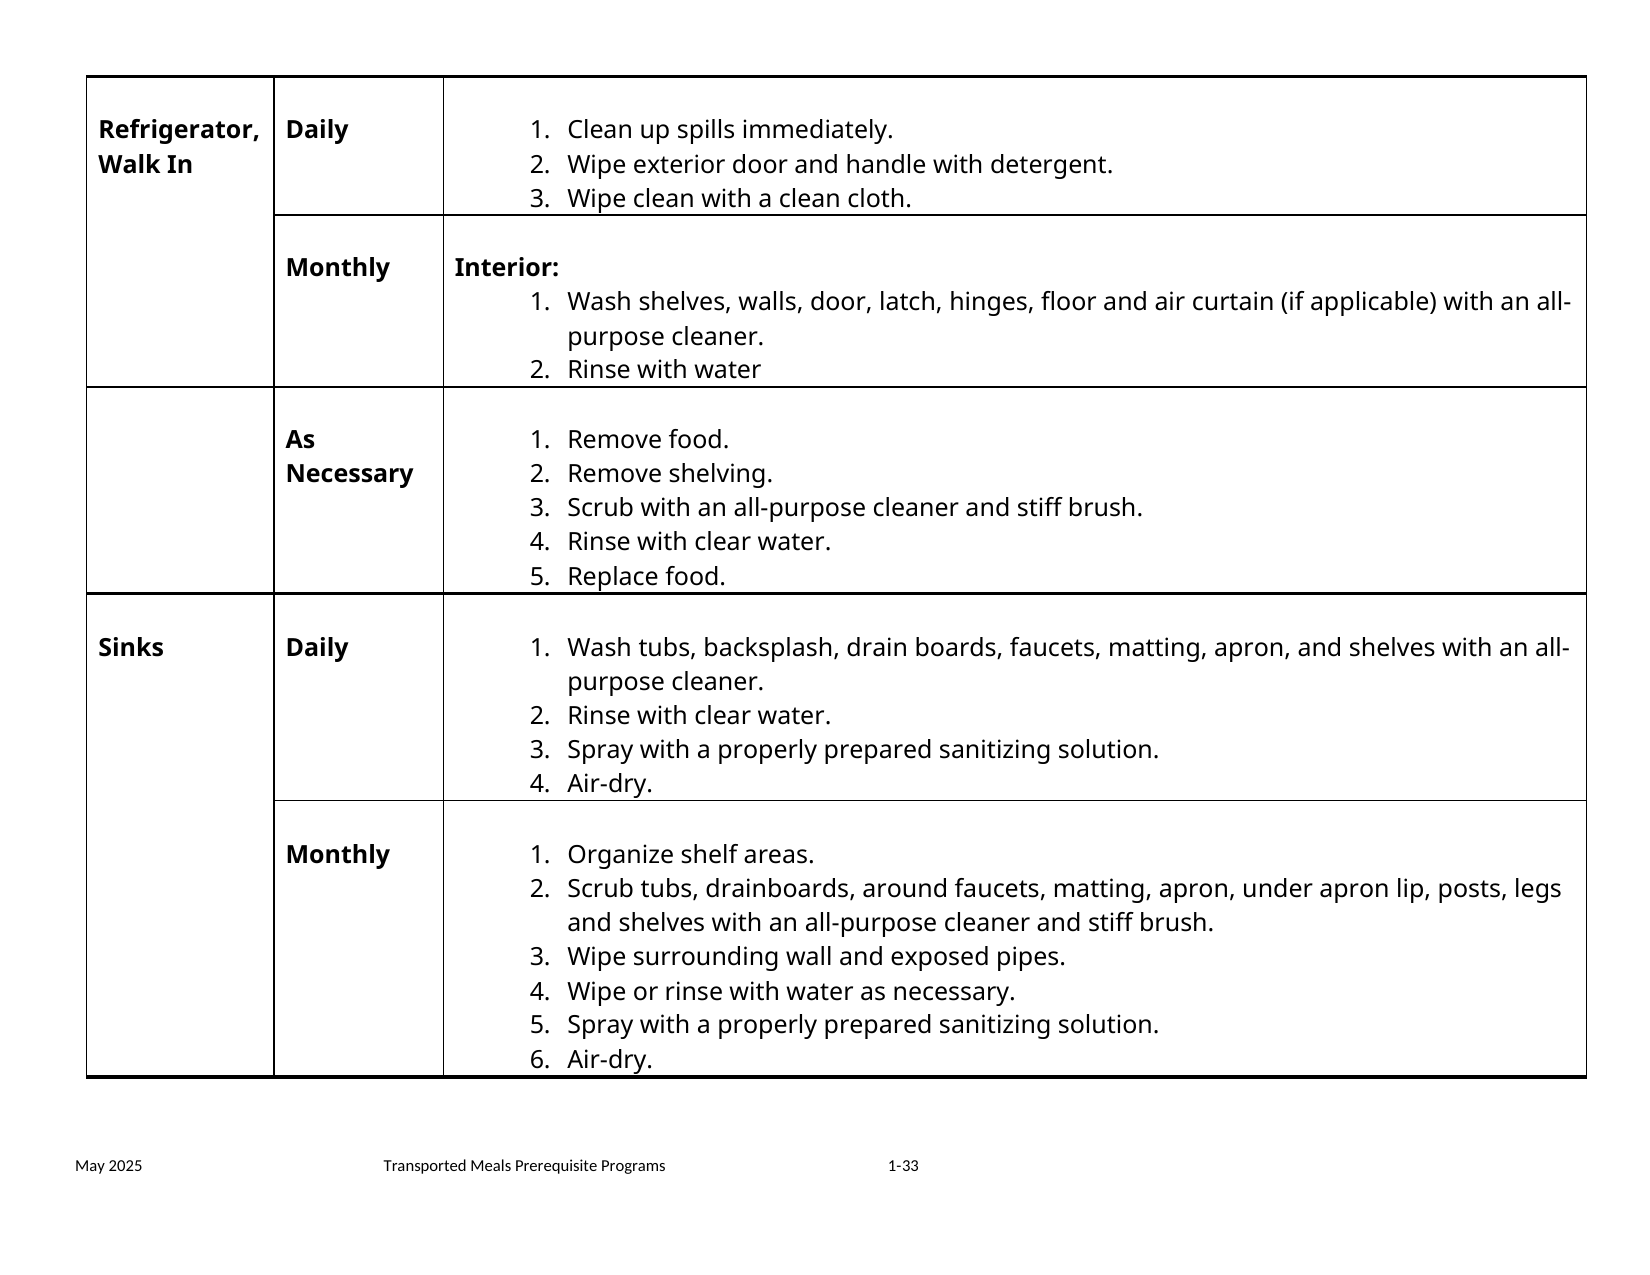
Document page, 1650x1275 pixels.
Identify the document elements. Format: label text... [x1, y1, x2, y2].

table_cell [87, 388, 273, 592]
table_header Daily [275, 78, 443, 214]
table_cell Organize shelf areas. Scrub tubs, drainboards, around faucets, matting, apron, under apron lip, posts, legs and shelves with an all-purpose cleaner and stiff brush. Wipe surrounding wall and exposed pipes. Wipe or rinse with water as necessary. Spray with a properly prepared sanitizing solution. Air-dry. [444, 801, 1586, 1075]
table_cell Sinks [87, 595, 273, 1075]
table_cell Monthly [275, 801, 443, 1075]
table_cell Interior: Wash shelves, walls, door, latch, hinges, floor and air curtain (if applicable) with an all-purpose cleaner. Rinse with water [444, 216, 1586, 386]
table_header Refrigerator, Walk In [87, 78, 273, 386]
table_cell Wash tubs, backsplash, drain boards, faucets, matting, apron, and shelves with an all-purpose cleaner. Rinse with clear water. Spray with a properly prepared sanitizing solution. Air-dry. [444, 595, 1586, 800]
table_cell Daily [275, 595, 443, 800]
table_cell As Necessary [275, 388, 443, 592]
table_cell Remove food. Remove shelving. Scrub with an all-purpose cleaner and stiff brush. Rinse with clear water. Replace food. [444, 388, 1586, 592]
table_cell Monthly [275, 216, 443, 386]
table_header Clean up spills immediately. Wipe exterior door and handle with detergent. Wipe clean with a clean cloth. [444, 78, 1586, 214]
